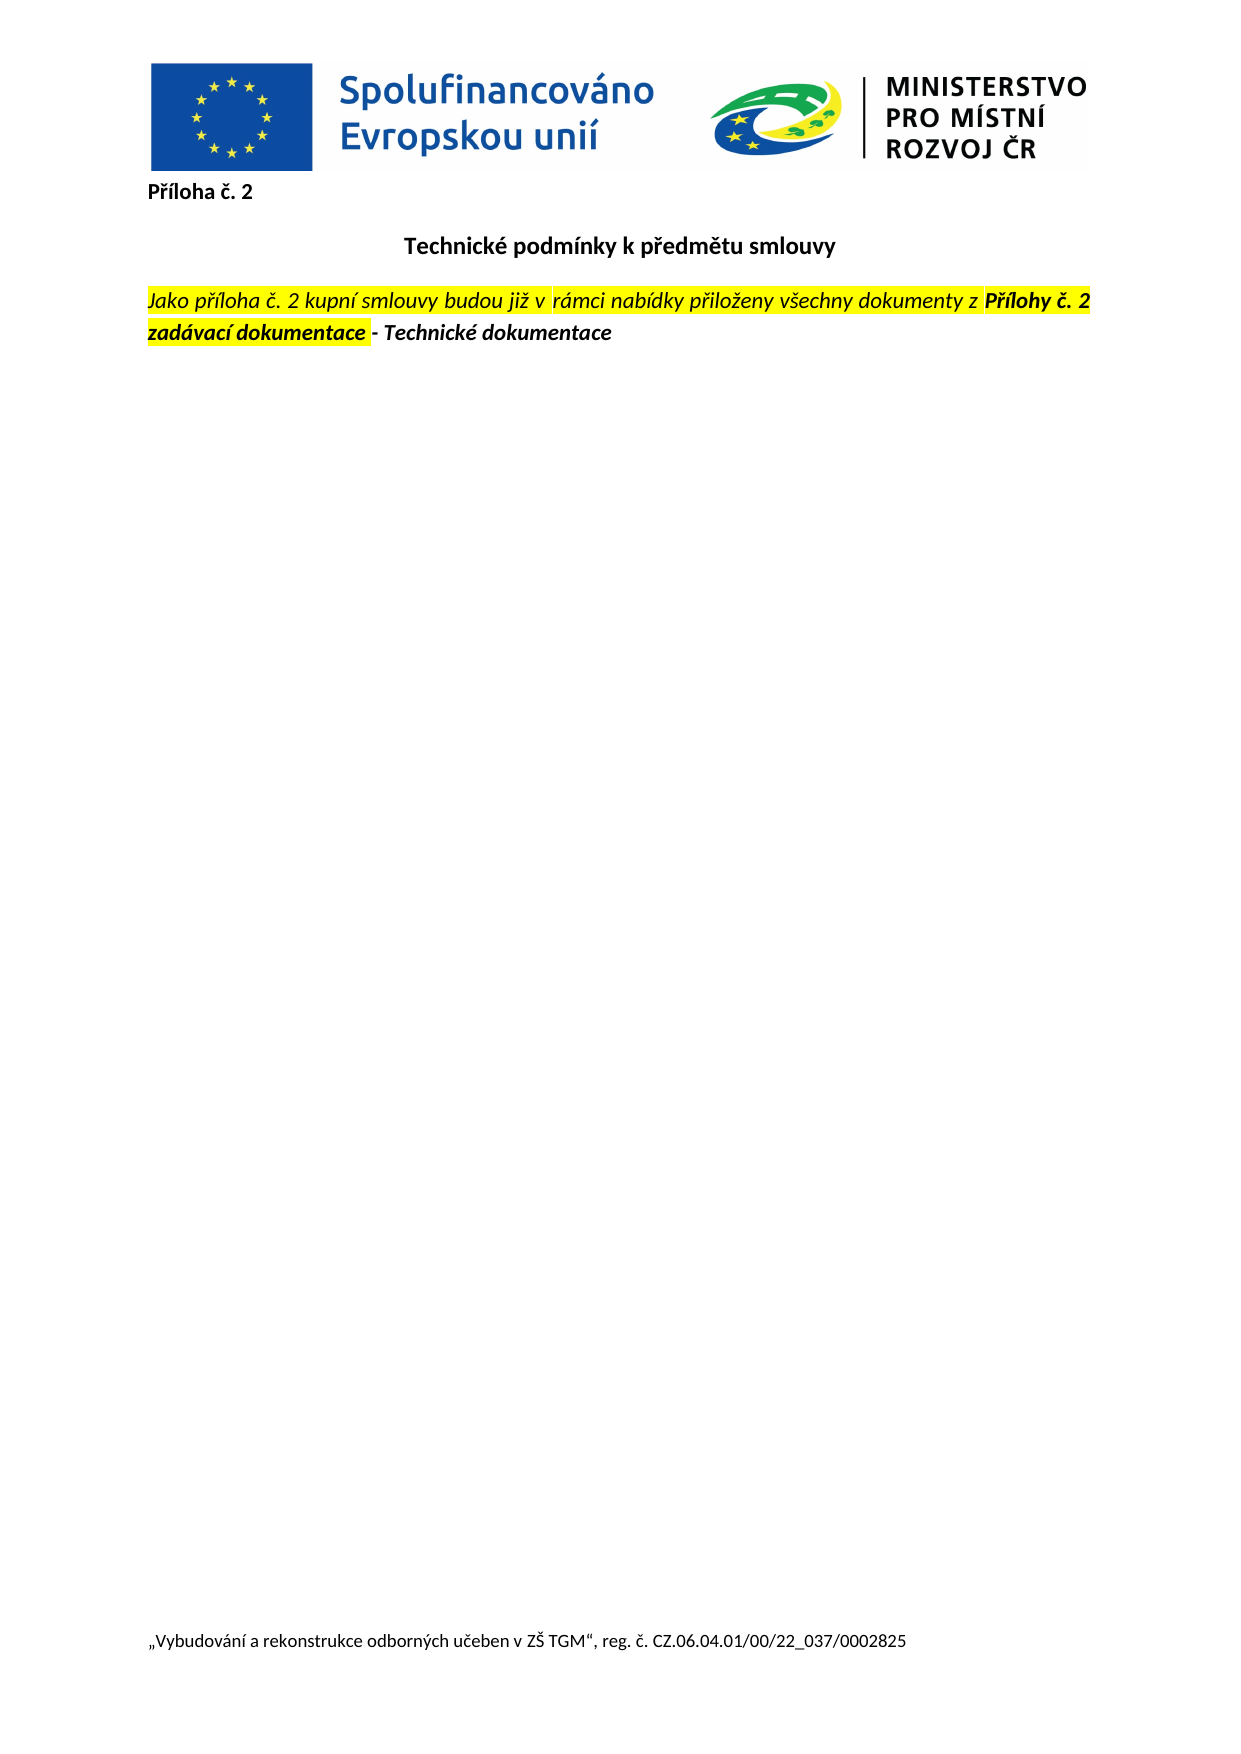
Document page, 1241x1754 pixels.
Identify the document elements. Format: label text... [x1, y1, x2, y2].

text Příloha č. 2 [148, 177, 1092, 205]
picture [148, 61, 1088, 171]
text Technické podmínky k předmětu smlouvy [148, 230, 1092, 261]
text Jako příloha č. 2 kupní smlouvy budou již v rámci nabídky přiloženy všechny dokumenty z Přílohy č. 2 zadávací dokumentace - Technické dokumentace [148, 286, 1092, 346]
